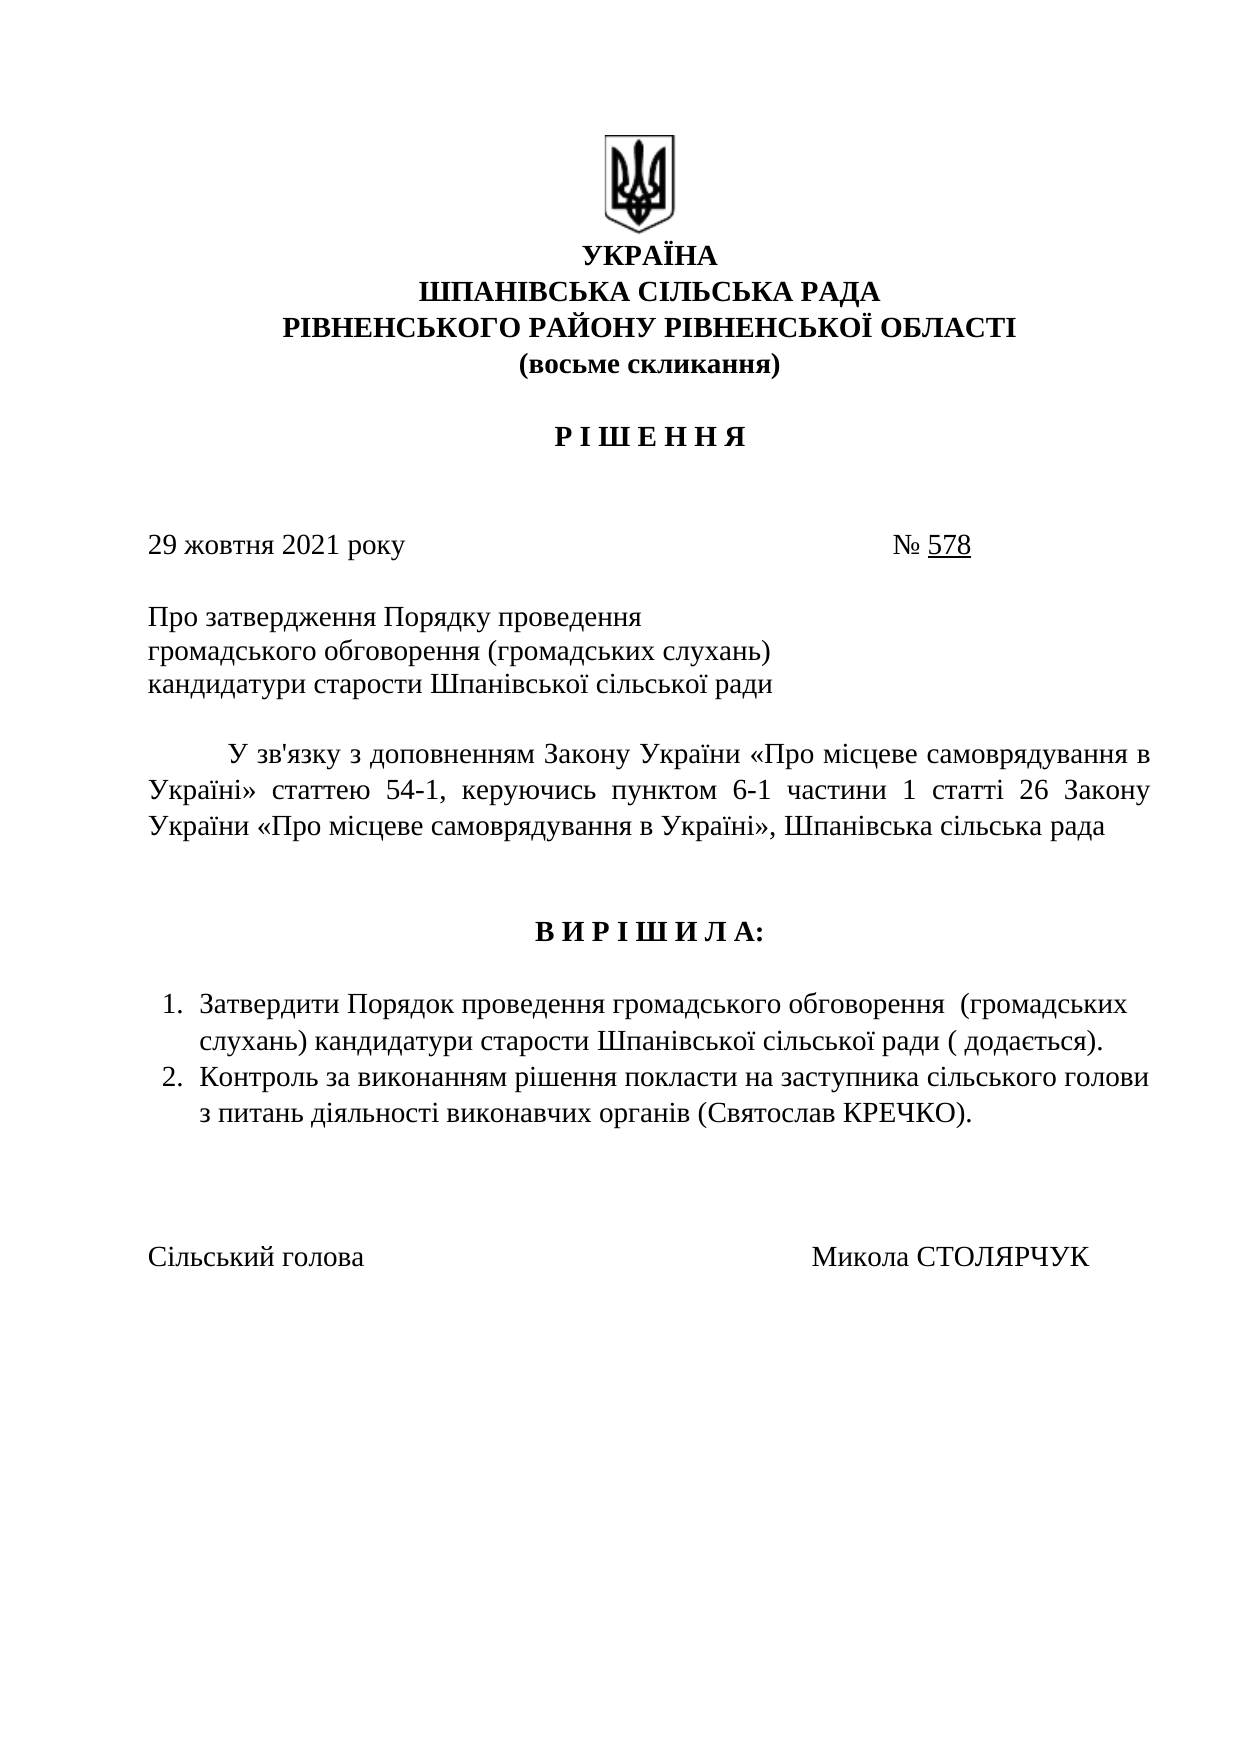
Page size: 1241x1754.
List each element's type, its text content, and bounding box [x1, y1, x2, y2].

text УКРАЇНА [148, 238, 1152, 272]
text У зв'язку з доповненням Закону України «Про місцеве самоврядування в Україні» статтею 54-1, керуючись пунктом 6-1 частини 1 статті 26 Закону України «Про місцеве самоврядування в Україні», Шпанівська сільська рада [148, 736, 1152, 842]
list Контроль за виконанням рішення покласти на заступника сільського голови з питань діяльності виконавчих органів (Святослав КРЕЧКО). [162, 1059, 1152, 1128]
text 29 жовтня 2021 року № 578 [148, 527, 1152, 561]
text кандидатури старости Шпанівської сільської ради [148, 667, 1152, 700]
text ШПАНІВСЬКА СІЛЬСЬКА РАДА [148, 274, 1152, 308]
text Про затвердження Порядку проведення [148, 599, 1152, 633]
text РІВНЕНСЬКОГО РАЙОНУ РІВНЕНСЬКОЇ ОБЛАСТІ [148, 310, 1152, 344]
text громадського обговорення (громадських слухань) [148, 633, 1152, 667]
list Затвердити Порядок проведення громадського обговорення (громадських слухань) кандидатури старости Шпанівської сільської ради ( додається). [162, 986, 1152, 1056]
text Сільський голова Микола СТОЛЯРЧУК [148, 1239, 1152, 1273]
text (восьме скликання) [148, 346, 1152, 380]
text В И Р І Ш И Л А: [148, 914, 1152, 948]
text Р І Ш Е Н Н Я [148, 419, 1152, 452]
picture [604, 135, 677, 236]
